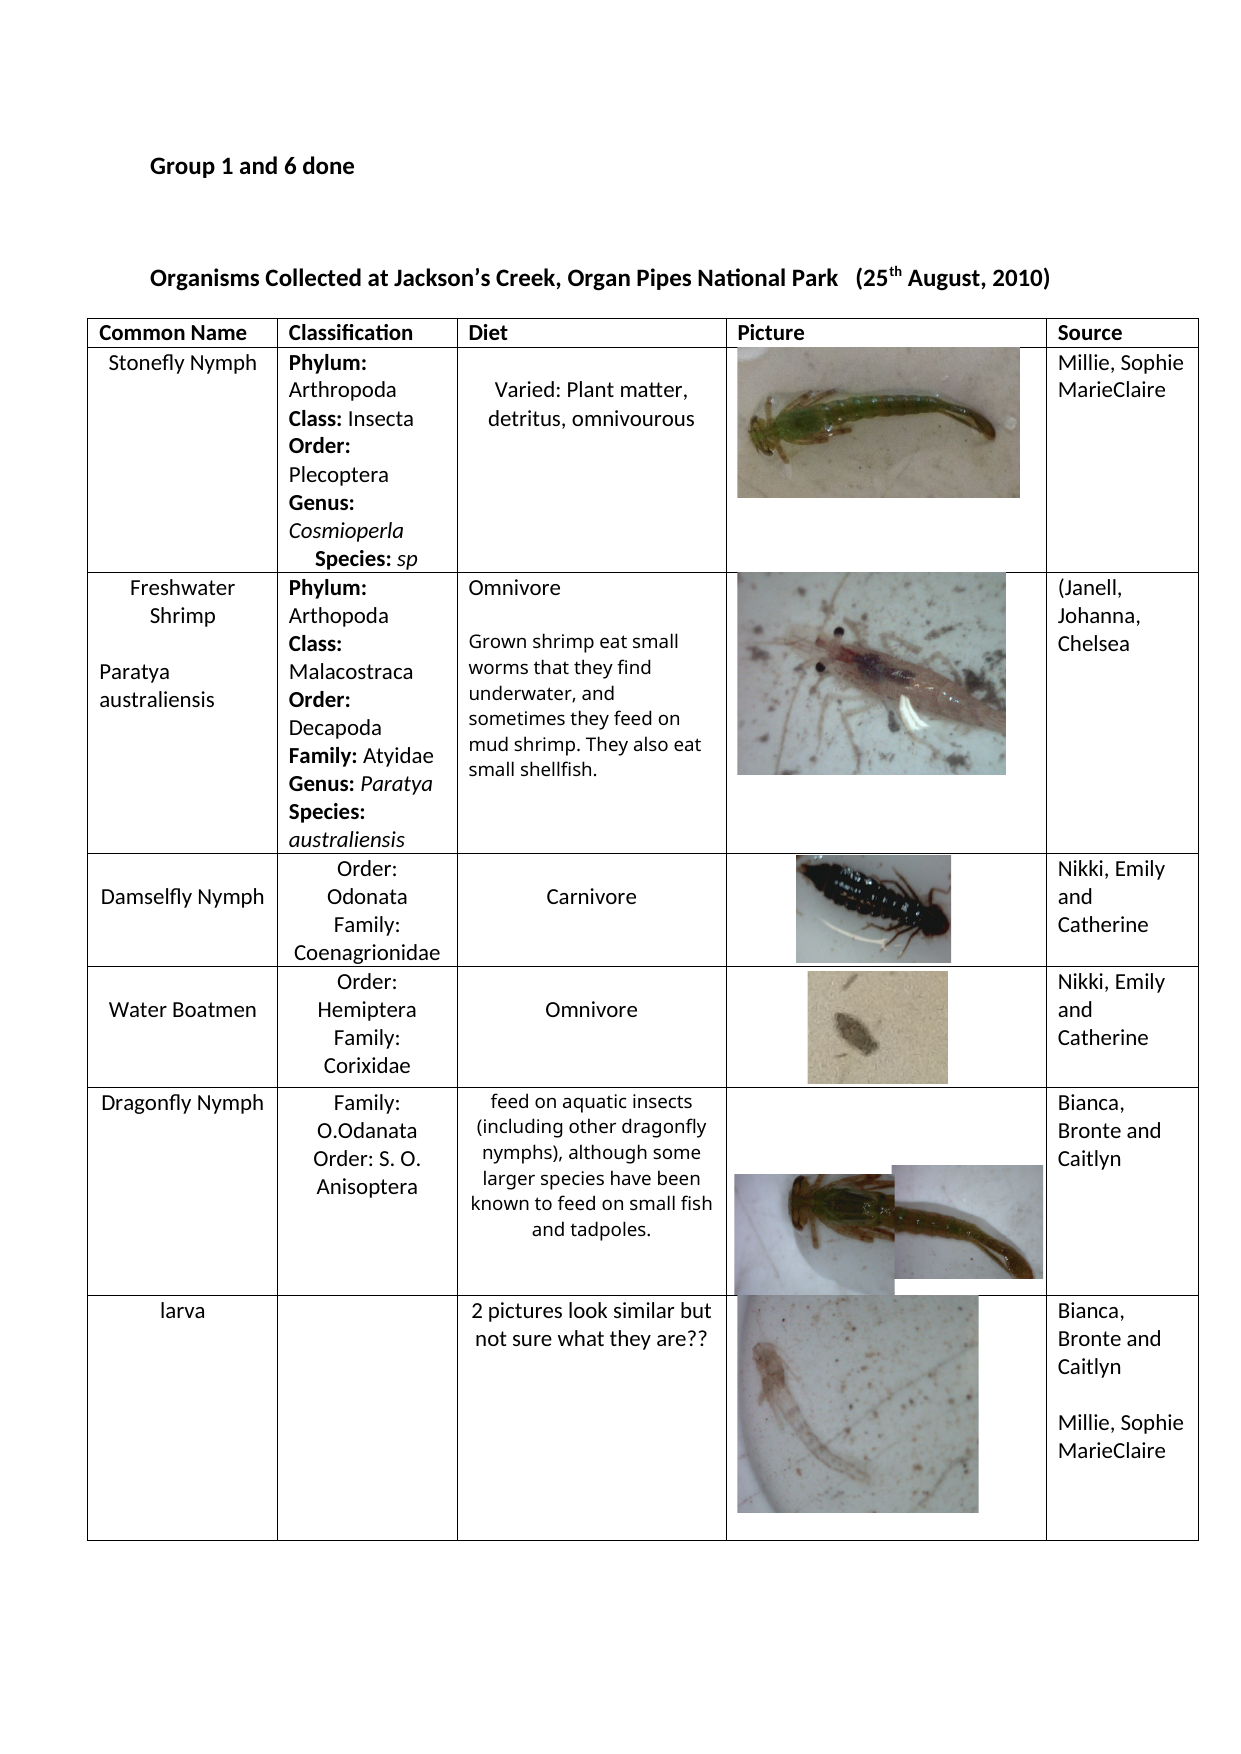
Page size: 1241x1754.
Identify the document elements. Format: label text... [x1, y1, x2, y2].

table_header Diet [458, 319, 726, 347]
picture [734, 1165, 1044, 1513]
table_cell Damselfly Nymph [88, 854, 277, 966]
table_cell Order: Odonata Family: Coenagrionidae [278, 854, 457, 966]
table_cell Omnivore Grown shrimp eat small worms that they find underwater, and sometimes they feed on mud shrimp. They also eat small shellfish. [458, 573, 726, 853]
table_cell Family: O.Odanata Order: S. O. Anisoptera [278, 1088, 457, 1295]
table_cell Phylum: Arthropoda Class: Insecta Order: Plecoptera Genus: Cosmioperla Species: sp [278, 348, 457, 572]
table_cell (Janell, Johanna, Chelsea [1047, 573, 1198, 853]
table_cell Bianca, Bronte and Caitlyn [1047, 1088, 1198, 1295]
table_cell Varied: Plant matter, detritus, omnivourous [458, 348, 726, 572]
table_cell [727, 348, 1046, 572]
table_cell Dragonfly Nymph [88, 1088, 277, 1295]
table_header Common Name [88, 319, 277, 347]
table_cell Order: Hemiptera Family: Corixidae [278, 967, 457, 1087]
table_cell Phylum: Arthopoda Class: Malacostraca Order: Decapoda Family: Atyidae Genus: Paratya Species: australiensis [278, 573, 457, 853]
table_cell Nikki, Emily and Catherine [1047, 967, 1198, 1087]
table_cell [727, 967, 1046, 1087]
table_cell Omnivore [458, 967, 726, 1087]
text Organisms Collected at Jackson’s Creek, Organ Pipes National Park (25th August, 2010) [150, 262, 1090, 292]
table_cell [278, 1296, 457, 1540]
table_cell [727, 854, 1046, 966]
table_cell [727, 1296, 1046, 1540]
table_cell [727, 1088, 1046, 1295]
table_cell larva [88, 1296, 277, 1540]
picture [794, 855, 954, 964]
picture [807, 971, 950, 1088]
picture [737, 347, 1020, 498]
table_cell Millie, Sophie MarieClaire [1047, 348, 1198, 572]
table_cell Carnivore [458, 854, 726, 966]
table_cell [458, 1296, 726, 1540]
table_cell Nikki, Emily and Catherine [1047, 854, 1198, 966]
table_cell feed on aquatic insects (including other dragonfly nymphs), although some larger species have been known to feed on small fish and tadpoles. [458, 1088, 726, 1295]
table_cell Water Boatmen [88, 967, 277, 1087]
text Group 1 and 6 done [150, 150, 1090, 181]
table_cell Freshwater Shrimp Paratya australiensis [88, 573, 277, 853]
table_cell Stonefly Nymph [88, 348, 277, 572]
table_header Classification [278, 319, 457, 347]
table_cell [1047, 1296, 1198, 1540]
picture [737, 572, 1006, 775]
table_cell [727, 573, 1046, 853]
table_header Source [1047, 319, 1198, 347]
table_header Picture [727, 319, 1046, 347]
